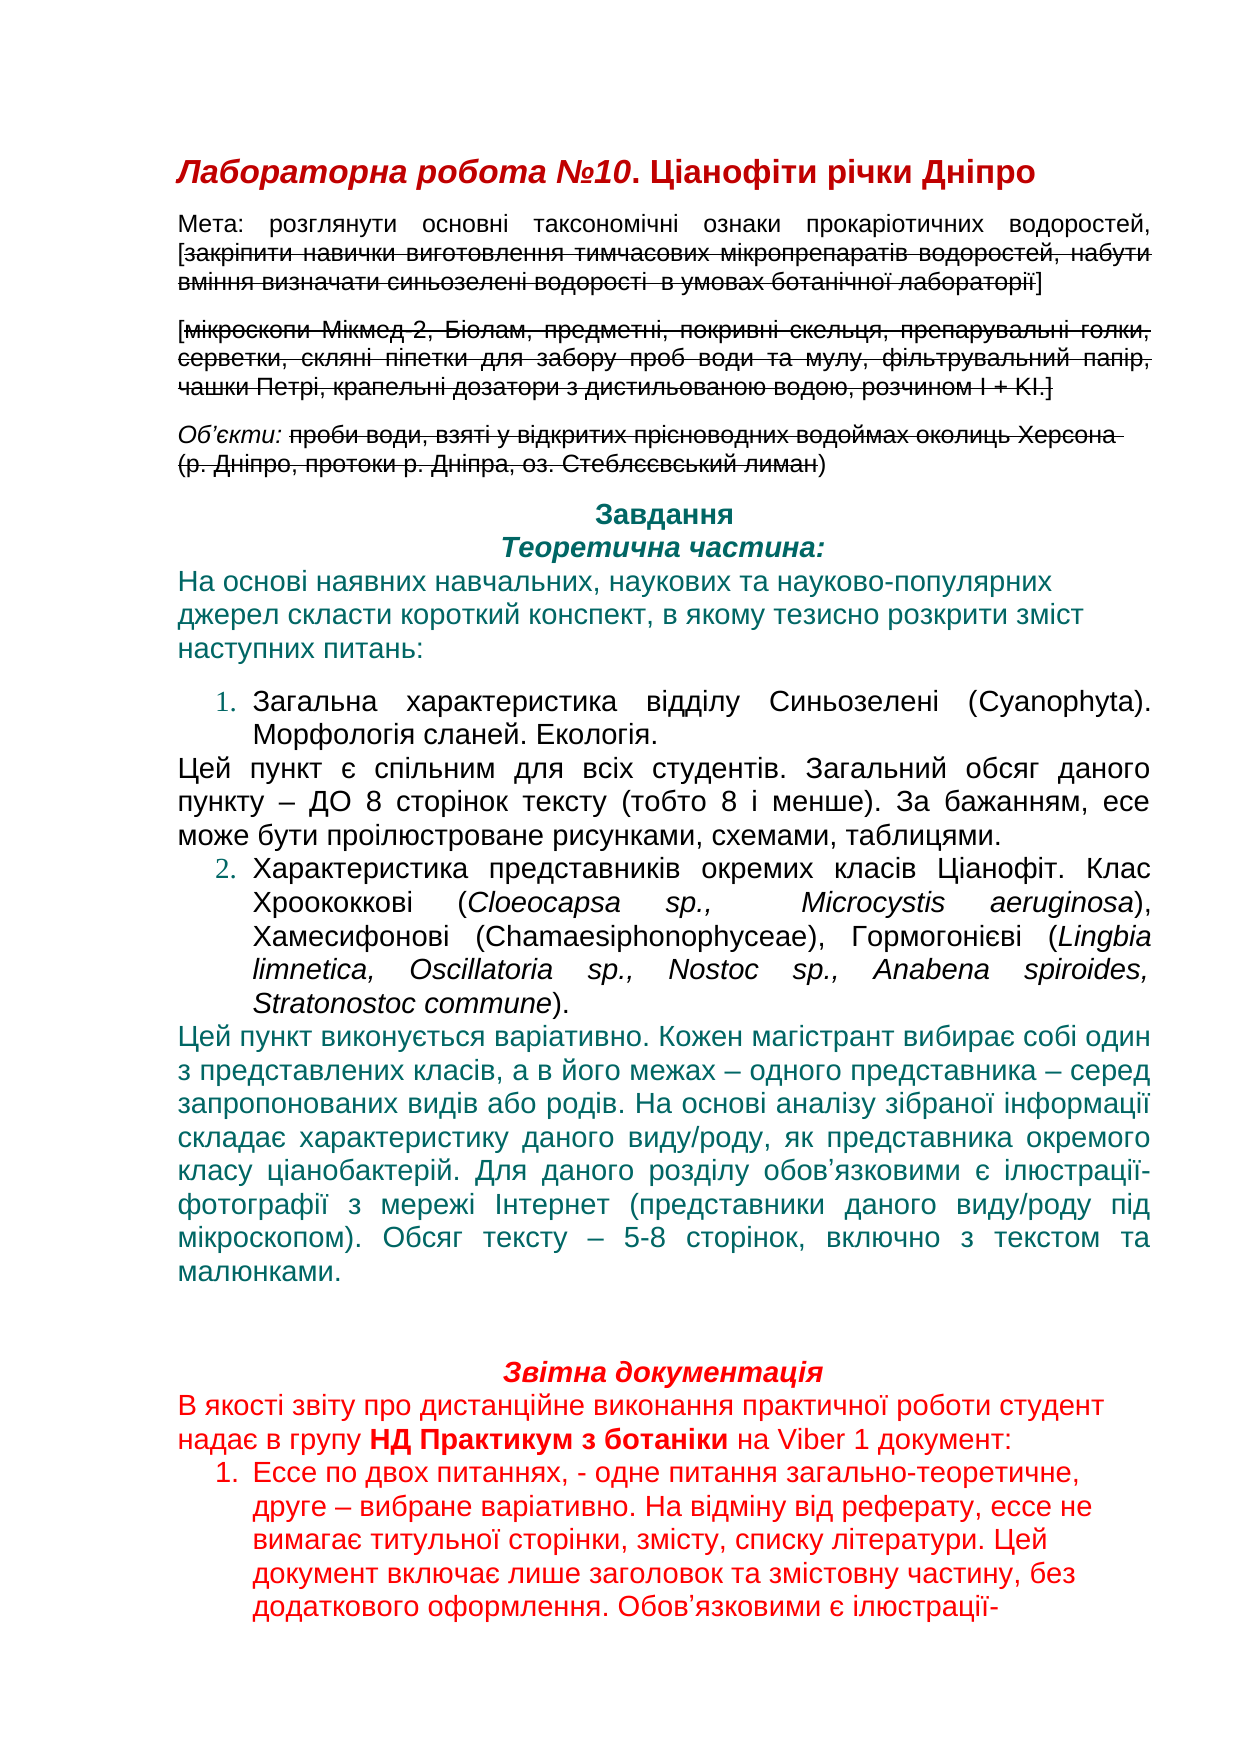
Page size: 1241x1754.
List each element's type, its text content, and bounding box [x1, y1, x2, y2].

text [мікроскопи Мікмед-2, Біолам, предметні, покривні скельця, препарувальні голки, серветки, скляні піпетки для забору проб води та мулу, фільтрувальний папір, чашки Петрі, крапельні дозатори з дистильованою водою, розчином I + KI.] [177, 315, 1152, 359]
text Цей пункт є спільним для всіх студентів. Загальний обсяг даного пункту – ДО 8 сторінок тексту (тобто 8 і менше). За бажанням, есе може бути проілюстроване рисунками, схемами, таблицями. [177, 751, 1152, 851]
text Теоретична частина: [177, 530, 1152, 564]
text Завдання [177, 497, 1152, 530]
text В якості звіту про дистанційне виконання практичної роботи студент надає в групу НД Практикум з ботаніки на Viber 1 документ: [177, 1388, 1152, 1455]
list Характеристика представників окремих класів Ціанофіт. Клас Хроококкові (Cloeocapsa sp., Microcystis aeruginosa), Хамесифонові (Chamaesiphonophyceae), Гормогонієві (Lingbia limnetica, Oscillatoria sp., Nostoc sp., Anabena spiroides, Stratonostoc commune). [215, 851, 1152, 1019]
text Об’єкти: проби води, взяті у відкритих прісноводних водоймах околиць Херсона (р. Дніпро, протоки р. Дніпра, оз. Стеблєєвський лиман) [177, 420, 1152, 478]
text Звітна документація [177, 1355, 1152, 1388]
text На основі наявних навчальних, наукових та науково-популярних джерел скласти короткий конспект, в якому тезисно розкрити зміст наступних питань: [177, 564, 1152, 664]
text Цей пункт виконується варіативно. Кожен магістрант вибирає собі один з представлених класів, а в його межах – одного представника – серед запропонованих видів або родів. На основі аналізу зібраної інформації складає характеристику даного виду/роду, як представника окремого класу ціанобактерій. Для даного розділу обовʼязковими є ілюстрації-фотографії з мережі Інтернет (представники даного виду/роду під мікроскопом). Обсяг тексту – 5-8 сторінок, включно з текстом та малюнками. [177, 1019, 1152, 1288]
text Мета: розглянути основні таксономічні ознаки прокаріотичних водоростей, [закріпити навички виготовлення тимчасових мікропрепаратів водоростей, набути вміння визначати синьозелені водорості в умовах ботанічної лабораторії] [177, 209, 1152, 296]
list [215, 1455, 1152, 1623]
text Лабораторна робота №10. Ціанофіти річки Дніпро [177, 152, 1152, 190]
text [мікроскопи Мікмед-2, Біолам, предметні, покривні скельця, препарувальні голки, серветки, скляні піпетки для забору проб води та мулу, фільтрувальний папір, чашки Петрі, крапельні дозатори з дистильованою водою, розчином I + KI.] [177, 360, 1152, 401]
list Загальна характеристика відділу Синьозелені (Cyanophyta). Морфологія сланей. Екологія. [215, 684, 1152, 751]
